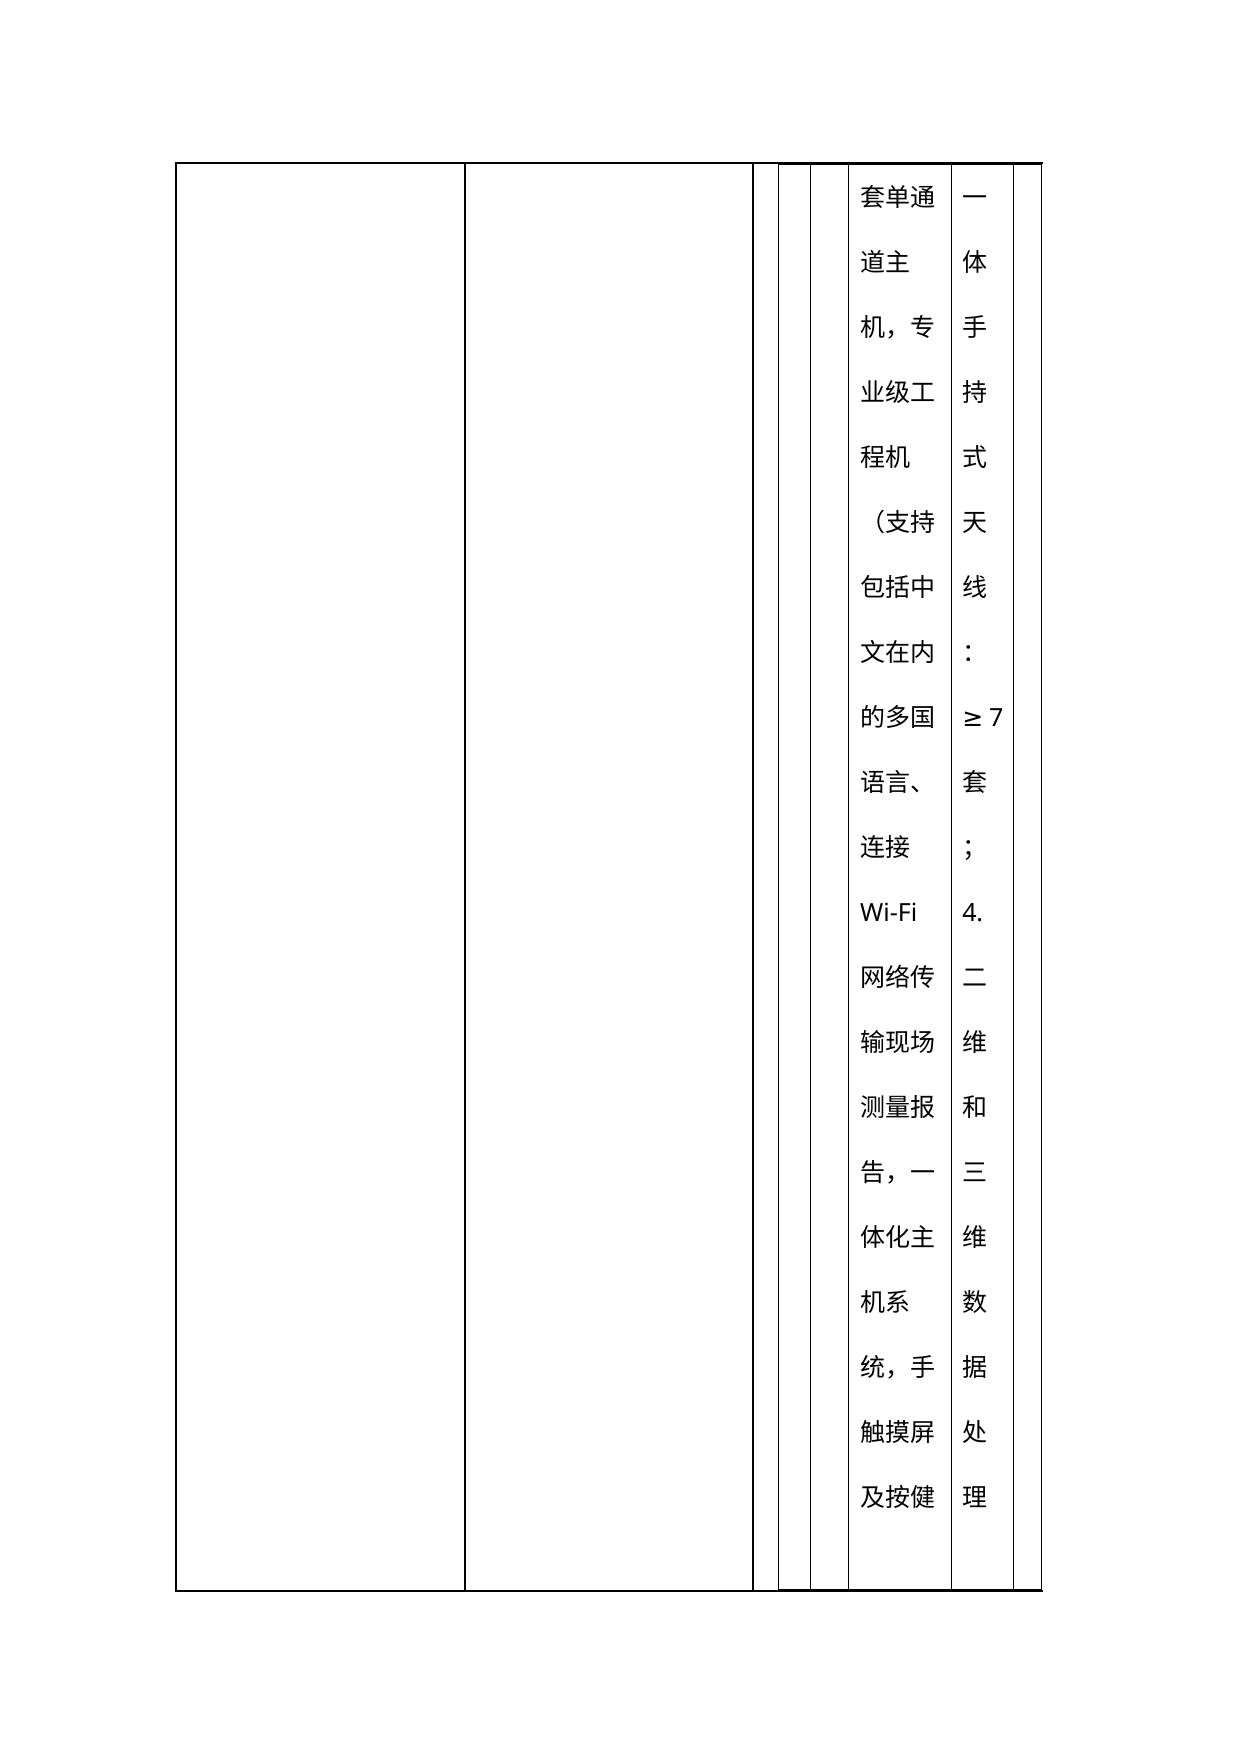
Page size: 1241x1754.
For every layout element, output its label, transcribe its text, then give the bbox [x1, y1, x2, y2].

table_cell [952, 165, 1013, 1589]
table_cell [779, 165, 810, 1589]
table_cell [754, 164, 778, 1590]
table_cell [1014, 165, 1041, 1589]
table_cell [177, 164, 464, 1590]
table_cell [849, 165, 951, 1589]
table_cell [811, 165, 848, 1589]
table_cell 1 [466, 164, 752, 1590]
